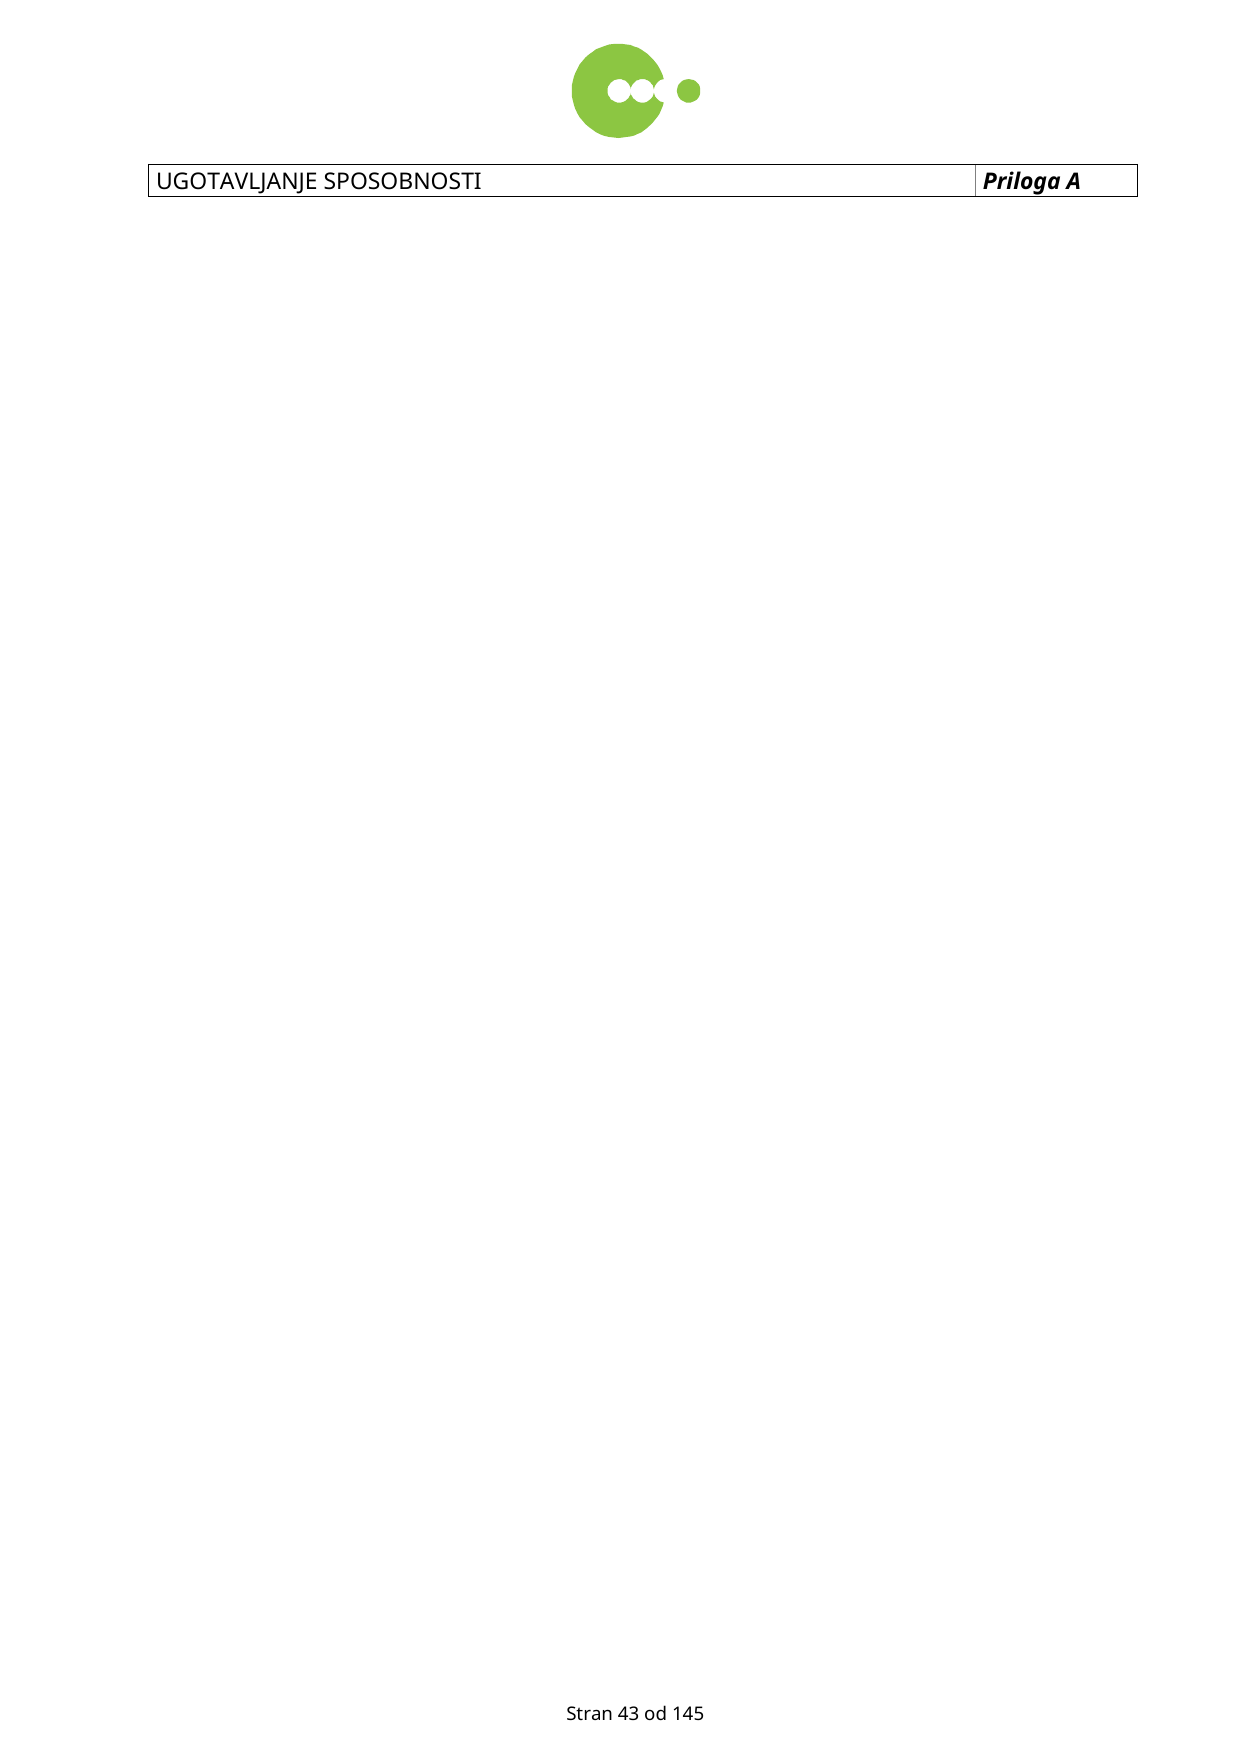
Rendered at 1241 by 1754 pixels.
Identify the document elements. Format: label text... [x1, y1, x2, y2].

table_header UGOTAVLJANJE SPOSOBNOSTI [149, 165, 975, 196]
table_header Priloga A [976, 165, 1137, 196]
